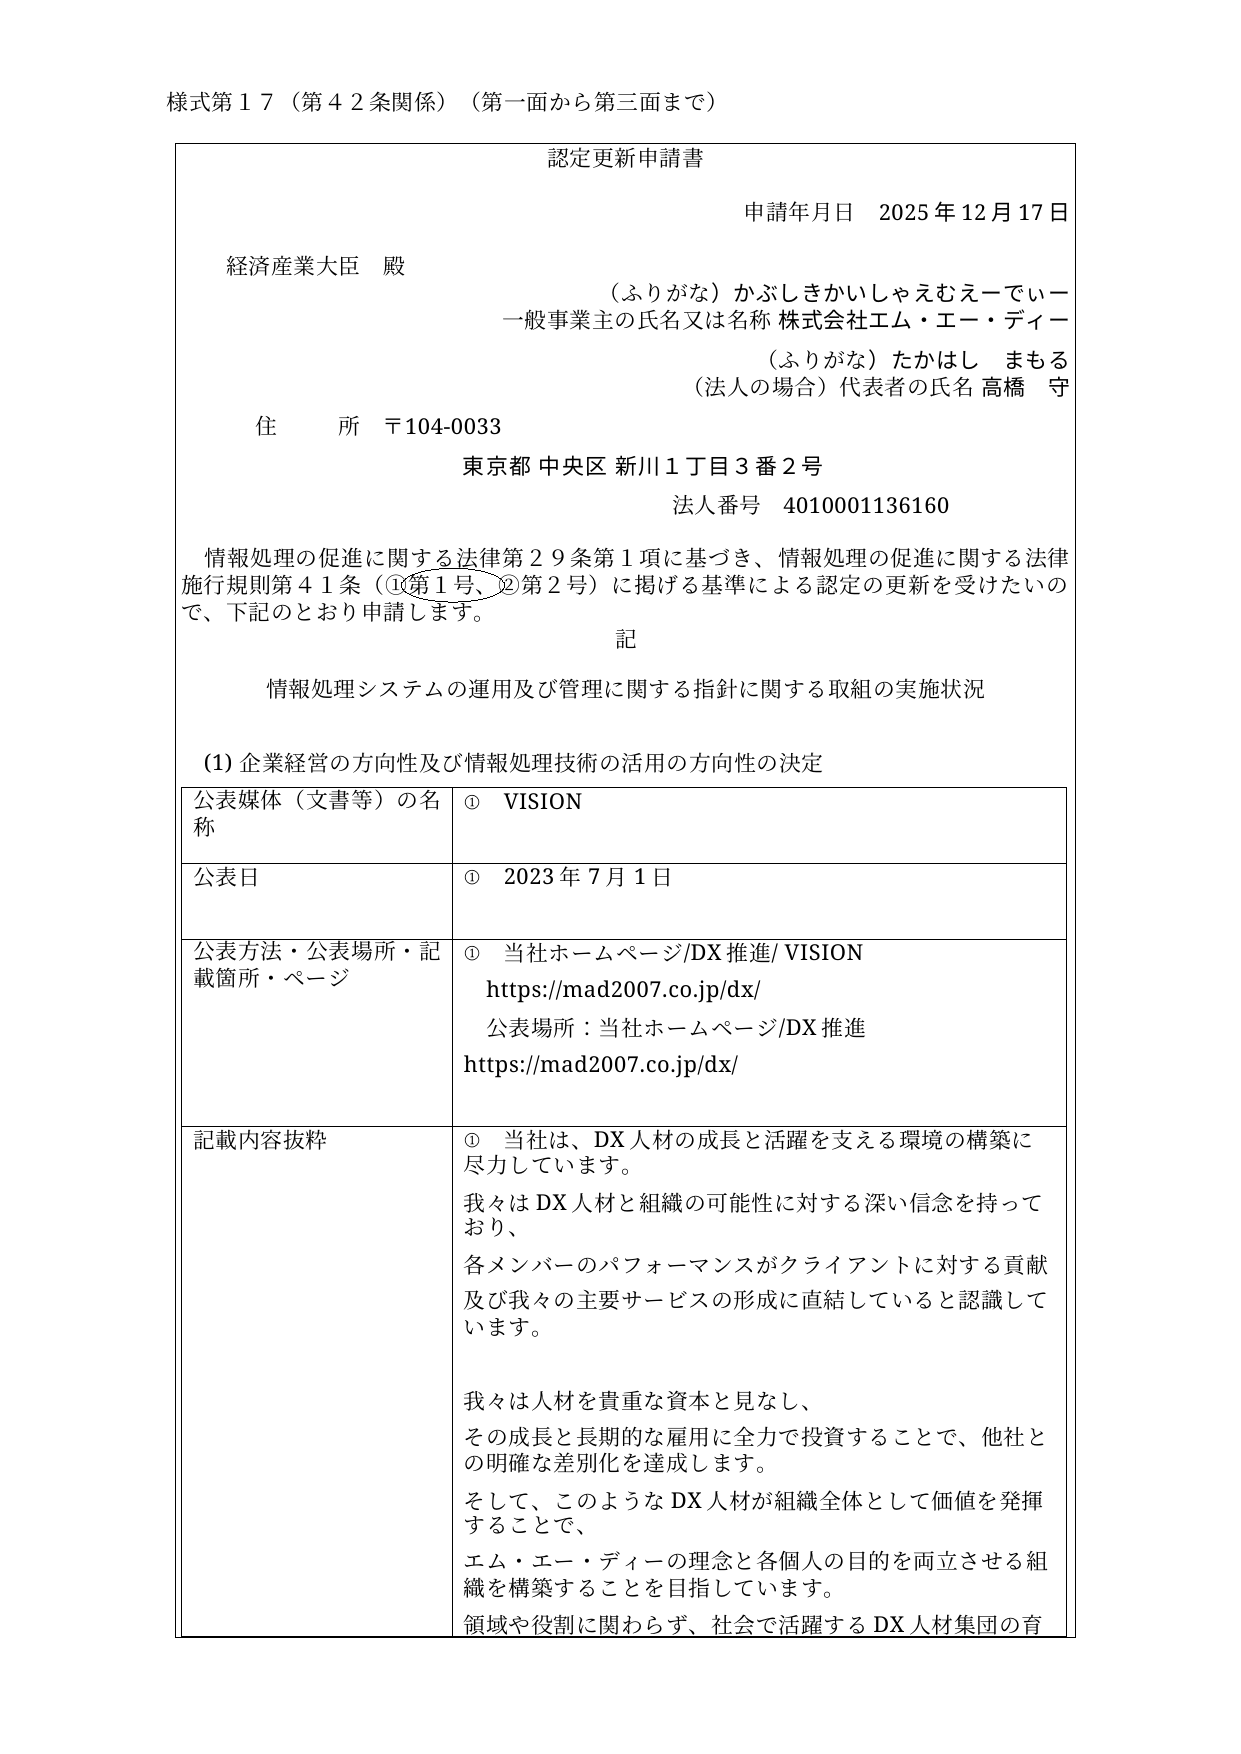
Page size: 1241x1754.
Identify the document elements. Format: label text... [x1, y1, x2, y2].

text 様式第１７（第４２条関係）（第一面から第三面まで） [167, 89, 1070, 116]
table_header 認定更新申請書 申請年月日 2025年12月17日 経済産業大臣 殿 （ふりがな）かぶしきかいしゃえむえーでぃー 一般事業主の氏名又は名称 株式会社エム・エー・ディー （ふりがな）たかはし まもる （法人の場合）代表者の氏名 高橋 守 住所 〒104-0033 東京都 中央区 新川１丁目３番２号 法人番号 4010001136160 情報処理の促進に関する法律第２９条第１項に基づき、情報処理の促進に関する法律施行規則第４１条（①第１号、②第２号）に掲げる基準による認定の更新を受けたいので、下記のとおり申請します。 [176, 144, 1075, 626]
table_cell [176, 626, 1075, 1637]
